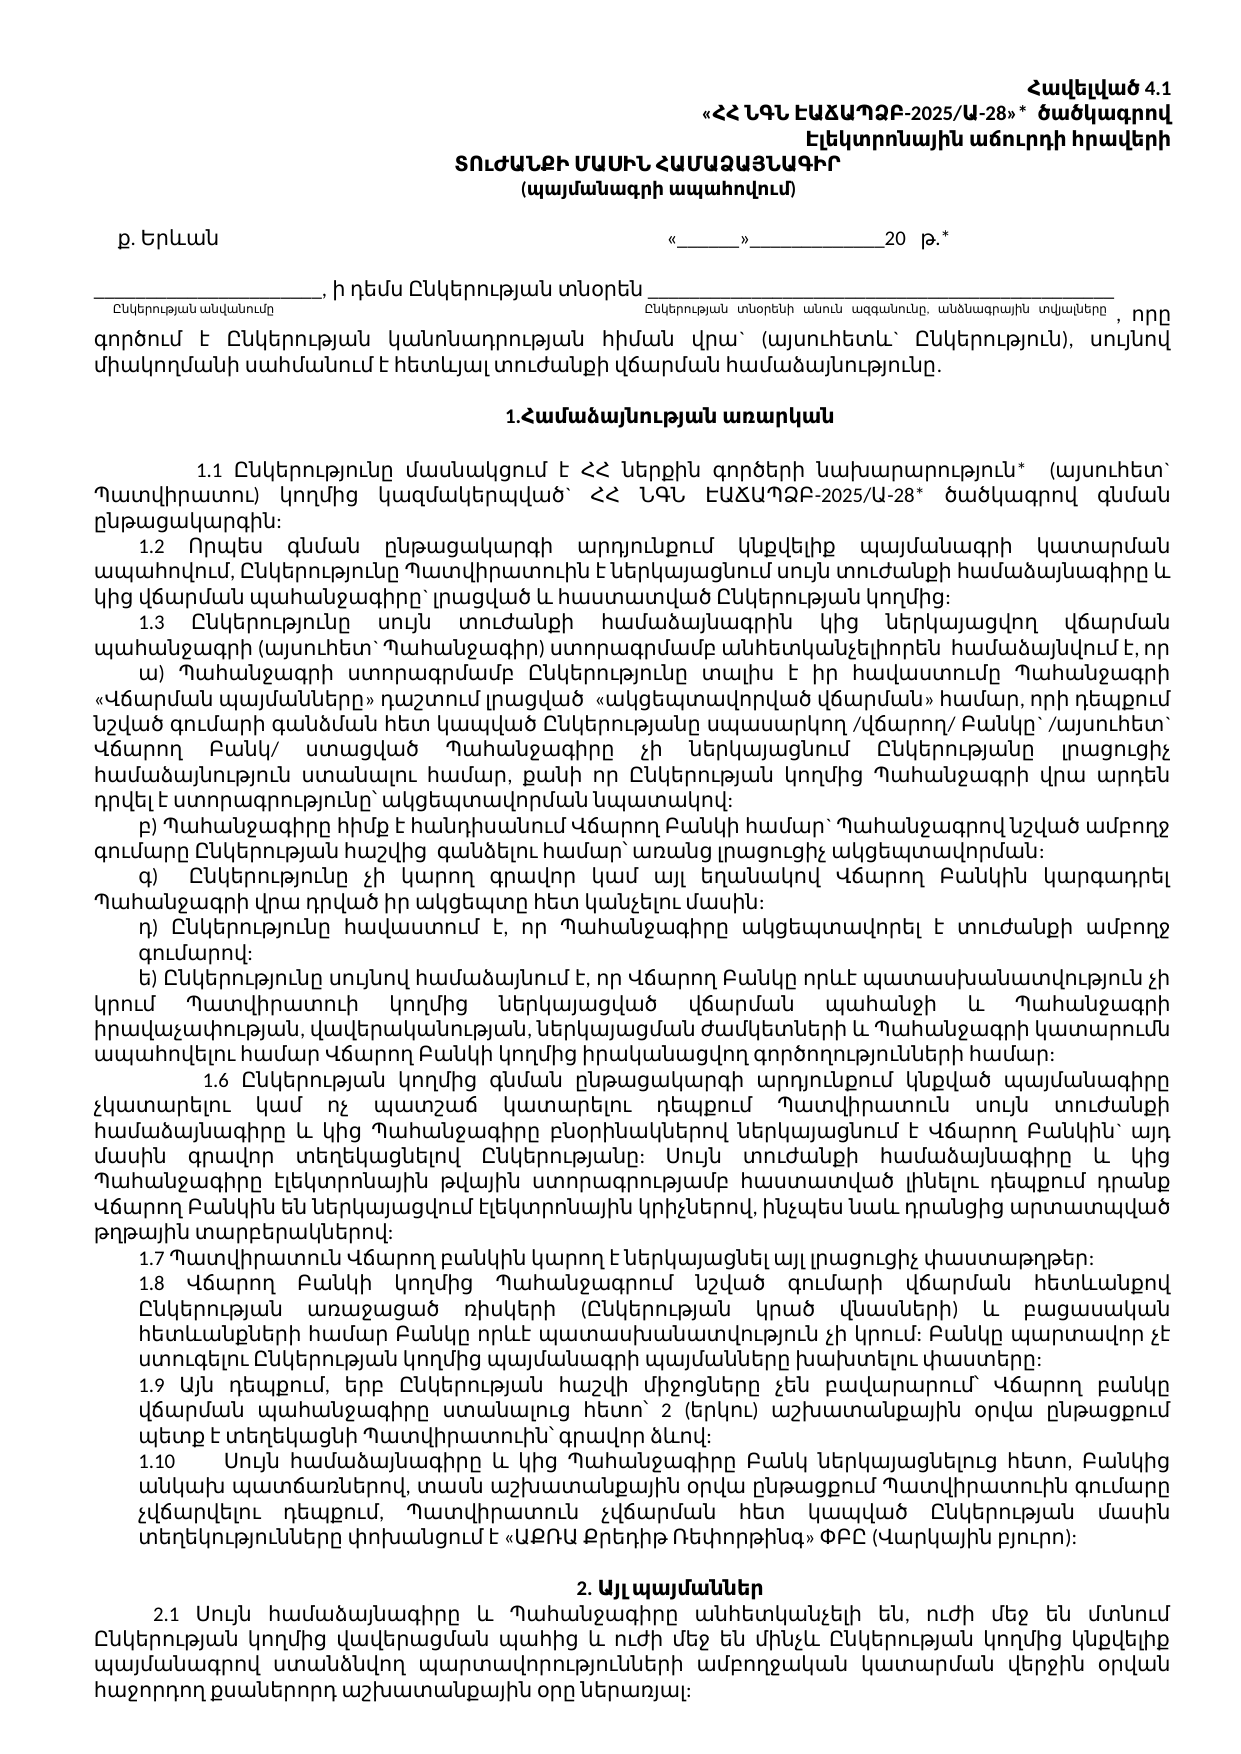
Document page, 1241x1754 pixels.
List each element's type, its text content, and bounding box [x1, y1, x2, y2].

text ե) Ընկերությունը սույնով համաձայնում է, որ Վճարող Բանկը որևէ պատասխանատվություն չի կրում Պատվիրատուի կողմից ներկայացված վճարման պահանջի և Պահանջագրի իրավաչափության, վավերականության, ներկայացման ժամկետների և Պահանջագրի կատարումն ապահովելու համար Վճարող Բանկի կողմից իրականացվող գործողությունների համար: [94, 965, 1171, 1067]
text ա) Պահանջագրի ստորագրմամբ Ընկերությունը տալիս է իր հավաստումը Պահանջագրի «Վճարման պայմանները» դաշտում լրացված «ակցեպտավորված վճարման» համար, որի դեպքում նշված գումարի գանձման հետ կապված Ընկերությանը սպասարկող /վճարող/ Բանկը` /այսուհետ` Վճարող Բանկ/ ստացված Պահանջագիրը չի ներկայացնում Ընկերությանը լրացուցիչ համաձայնություն ստանալու համար, քանի որ Ընկերության կողմից Պահանջագրի վրա արդեն դրվել է ստորագրությունը՝ ակցեպտավորման նպատակով: [94, 660, 1171, 813]
text 1.1 Ընկերությունը մասնակցում է ՀՀ ներքին գործերի նախարարություն* (այսուհետ` Պատվիրատու) կողմից կազմակերպված` ՀՀ ՆԳՆ ԷԱՃԱՊՁԲ-2025/Ա-28* ծածկագրով գնման ընթացակարգին: [94, 457, 1171, 533]
text 2.1 Սույն համաձայնագիրը և Պահանջագիրը անհետկանչելի են, ուժի մեջ են մտնում Ընկերության կողմից վավերացման պահից և ուժի մեջ են մինչև Ընկերության կողմից կնքվելիք պայմանագրով ստանձնվող պարտավորությունների ամբողջական կատարման վերջին օրվան հաջորդող քսաներորդ աշխատանքային օրը ներառյալ: [94, 1601, 1171, 1702]
text ՏՈւԺԱՆՔԻ ՄԱՍԻՆ ՀԱՄԱՁԱՅՆԱԳԻՐ [94, 151, 1171, 177]
text 1.3 Ընկերությունը սույն տուժանքի համաձայնագրին կից ներկայացվող վճարման պահանջագրի (այսուհետ` Պահանջագիր) ստորագրմամբ անհետկանչելիորեն համաձայնվում է, որ [94, 609, 1171, 660]
text 1.9 Այն դեպքում, երբ Ընկերության հաշվի միջոցները չեն բավարարում՝ Վճարող բանկը վճարման պահանջագիրը ստանալուց հետո՝ 2 (երկու) աշխատանքային օրվա ընթացքում պետք է տեղեկացնի Պատվիրատուին՝ գրավոր ձևով: [138, 1372, 1171, 1448]
text ______________________, ի դեմս Ընկերության տնօրեն _____________________________________________ [94, 276, 1171, 301]
text գ) Ընկերությունը չի կարող գրավոր կամ այլ եղանակով Վճարող Բանկին կարգադրել Պահանջագրի վրա դրված իր ակցեպտը հետ կանչելու մասին: [94, 864, 1171, 914]
text բ) Պահանջագիրը հիմք է հանդիսանում Վճարող Բանկի համար` Պահանջագրով նշված ամբողջ գումարը Ընկերության հաշվից գանձելու համար՝ առանց լրացուցիչ ակցեպտավորման: [94, 813, 1171, 864]
text Հավելված 4.1 [94, 75, 1171, 100]
text (պայմանագրի ապահովում) [94, 177, 1171, 199]
text «ՀՀ ՆԳՆ ԷԱՃԱՊՁԲ-2025/Ա-28»* ծածկագրով [94, 100, 1171, 126]
text Ընկերության անվանումը Ընկերության տնօրենի անուն ազգանունը, անձնագրային տվյալները , որը գործում է Ընկերության կանոնադրության հիման վրա` (այսուհետև` Ընկերություն), սույնով միակողմանի սահմանում է հետևյալ տուժանքի վճարման համաձայնությունը. [94, 301, 1171, 377]
text 1.2 Որպես գնման ընթացակարգի արդյունքում կնքվելիք պայմանագրի կատարման ապահովում, Ընկերությունը Պատվիրատուին է ներկայացնում սույն տուժանքի համաձայնագիրը և կից վճարման պահանջագիրը` լրացված և հաստատված Ընկերության կողմից: [94, 533, 1171, 609]
text 1.Համաձայնության առարկան [169, 403, 1171, 428]
text ք. Երևան «______»_____________20 թ.* [94, 225, 1171, 250]
text 2. Այլ պայմաններ [169, 1575, 1171, 1601]
text Էլեկտրոնային աճուրդի հրավերի [94, 126, 1171, 151]
text 1.6 Ընկերության կողմից գնման ընթացակարգի արդյունքում կնքված պայմանագիրը չկատարելու կամ ոչ պատշաճ կատարելու դեպքում Պատվիրատուն սույն տուժանքի համաձայնագիրը և կից Պահանջագիրը բնօրինակներով ներկայացնում է Վճարող Բանկին` այդ մասին գրավոր տեղեկացնելով Ընկերությանը: Սույն տուժանքի համաձայնագիրը և կից Պահանջագիրը էլեկտրոնային թվային ստորագրությամբ հաստատված լինելու դեպքում դրանք Վճարող Բանկին են ներկայացվում էլեկտրոնային կրիչներով, ինչպես նաև դրանցից արտատպված թղթային տարբերակներով: [94, 1067, 1171, 1245]
text 1.10 Սույն համաձայնագիրը և կից Պահանջագիրը Բանկ ներկայացնելուց հետո, Բանկից անկախ պատճառներով, տասն աշխատանքային օրվա ընթացքում Պատվիրատուին գումարը չվճարվելու դեպքում, Պատվիրատուն չվճարման հետ կապված Ընկերության մասին տեղեկությունները փոխանցում է «ԱՔՌԱ Քրեդիթ Ռեփորթինգ» ՓԲԸ (Վարկային բյուրո): [138, 1448, 1171, 1550]
text 1.7 Պատվիրատուն Վճարող բանկին կարող է ներկայացնել այլ լրացուցիչ փաստաթղթեր: [138, 1245, 1171, 1270]
text դ) Ընկերությունը հավաստում է, որ Պահանջագիրը ակցեպտավորել է տուժանքի ամբողջ գումարով: [138, 914, 1171, 965]
text 1.8 Վճարող Բանկի կողմից Պահանջագրում նշված գումարի վճարման հետևանքով Ընկերության առաջացած ռիսկերի (Ընկերության կրած վնասների) և բացասական հետևանքների համար Բանկը որևէ պատասխանատվություն չի կրում: Բանկը պարտավոր չէ ստուգելու Ընկերության կողմից պայմանագրի պայմանները խախտելու փաստերը: [138, 1270, 1171, 1372]
